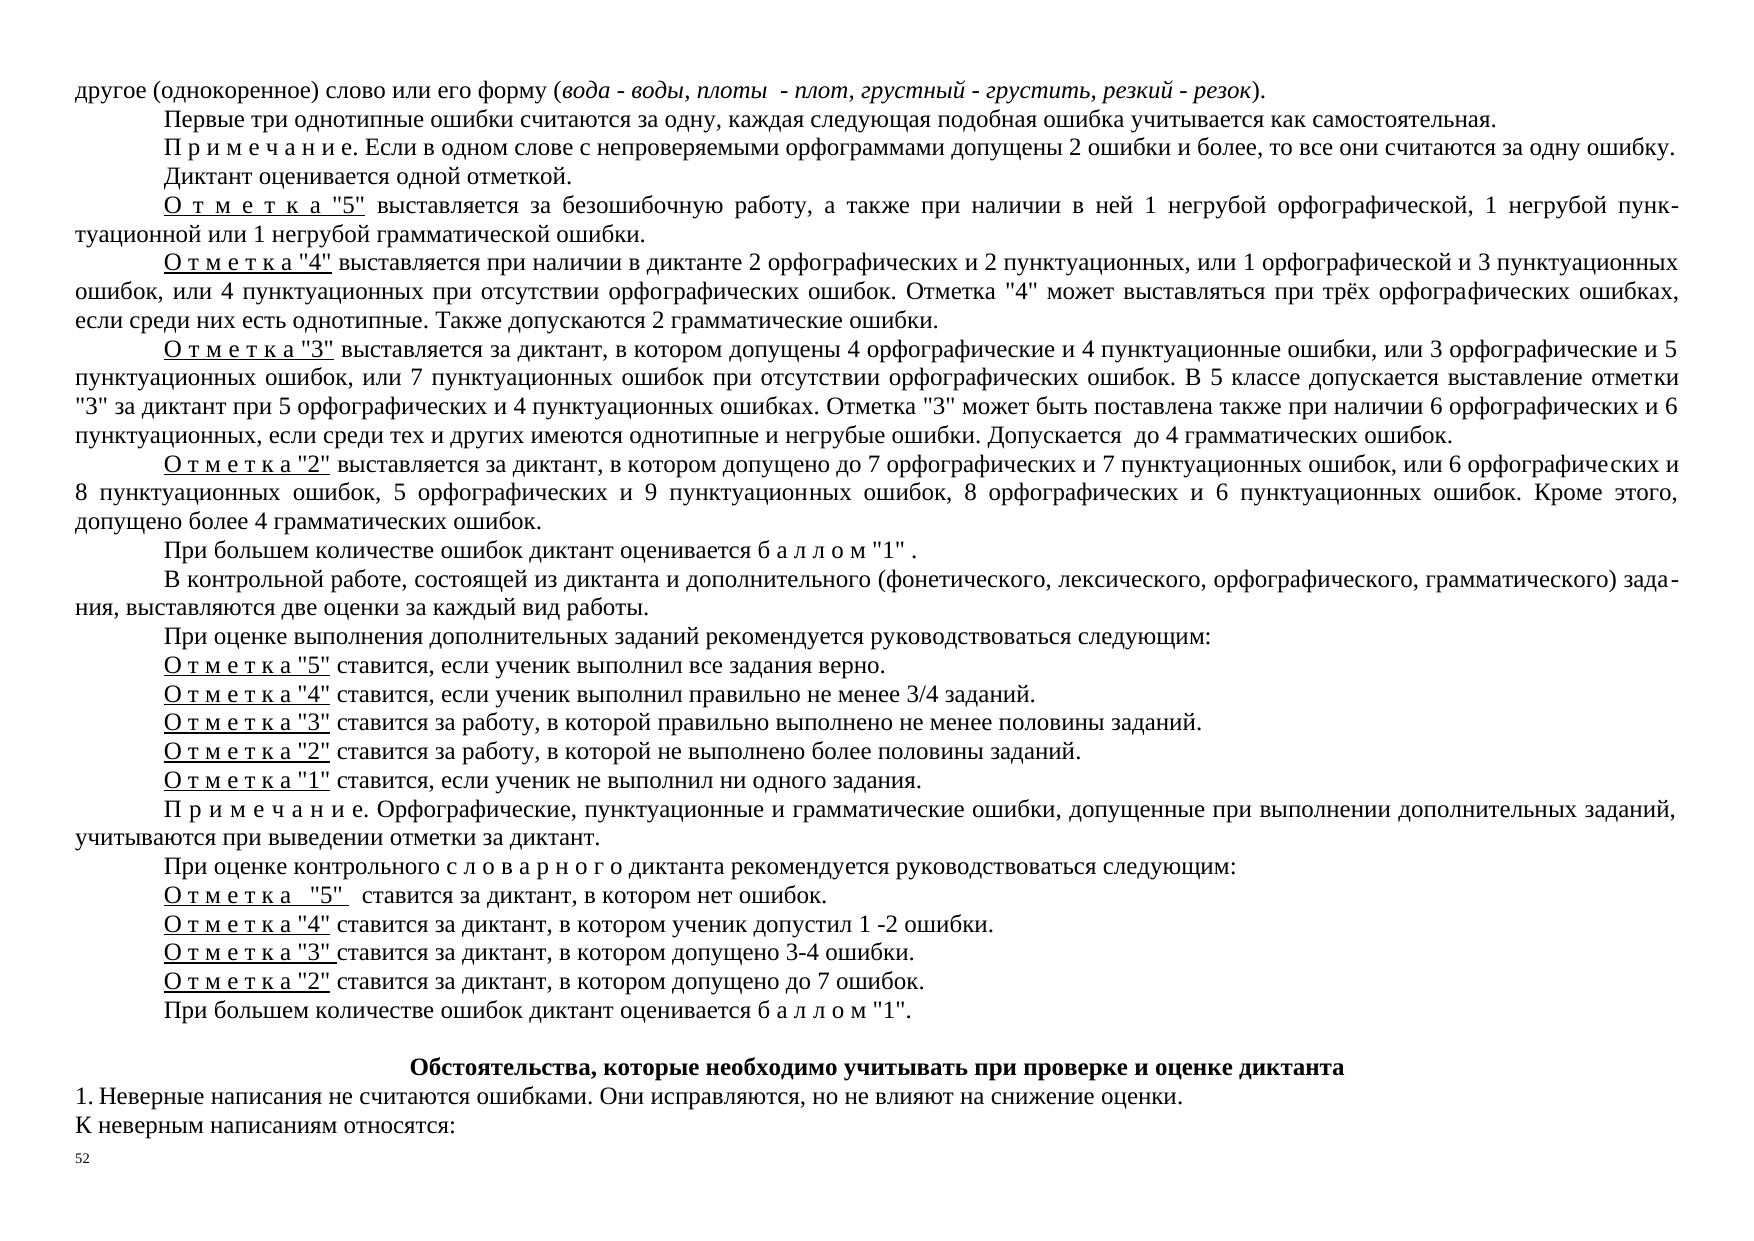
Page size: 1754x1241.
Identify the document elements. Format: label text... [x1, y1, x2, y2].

text О т м е т к а "5" выставляется за безошибочную работу, а также при наличии в ней 1 негрубой орфографической, 1 негрубой пунктуационной или 1 негрубой грамматической ошибки. [75, 190, 1679, 247]
text Диктант оценивается одной отметкой. [75, 161, 1679, 190]
text О т м е т к а "3" ставится за диктант, в котором допущено 3-4 ошибки. [75, 937, 1679, 966]
text Первые три однотипные ошибки считаются за одну, каждая следующая подобная ошибка учитывается как самостоятельная. [75, 104, 1679, 132]
text О т м е т к а "2" ставится за диктант, в котором допущено до 7 ошибок. [75, 966, 1679, 995]
text О т м е т к а "2" выставляется за диктант, в котором допущено до 7 орфографических и 7 пунктуационных ошибок, или 6 орфографических и 8 пунктуационных ошибок, 5 орфографических и 9 пунктуационных ошибок, 8 орфографических и 6 пунктуационных ошибок. Кроме этого, допущено более 4 грамматических ошибок. [75, 449, 1679, 535]
text О т м е т к а "4" выставляется при наличии в диктанте 2 орфографических и 2 пунктуационных, или 1 орфографической и 3 пунктуационных ошибок, или 4 пунктуационных при отсутствии орфографических ошибок. Отметка "4" может выставляться при трёх орфографических ошибках, если среди них есть однотипные. Также допускаются 2 грамматические ошибки. [75, 247, 1679, 334]
text При оценке контрольного с л о в а р н о г о диктанта рекомендуется руководствоваться следующим: [75, 851, 1679, 880]
text При оценке выполнения дополнительных заданий рекомендуется руководствоваться следующим: [75, 621, 1679, 650]
text О т м е т к а "4" ставится, если ученик выполнил правильно не менее 3/4 заданий. [75, 679, 1679, 707]
text О т м е т к а "4" ставится за диктант, в котором ученик допустил 1 -2 ошибки. [75, 909, 1679, 937]
text О т м е т к а "5" ставится за диктант, в котором нет ошибок. [75, 880, 1679, 909]
text При большем количестве ошибок диктант оценивается б а л л о м "1". [75, 995, 1679, 1024]
text Обстоятельства, которые необходимо учитывать при проверке и оценке диктанта [75, 1052, 1679, 1081]
text При большем количестве ошибок диктант оценивается б а л л о м "1" . [75, 535, 1679, 564]
text П р и м е ч а н и е. Если в одном слове с непроверяемыми орфограммами допущены 2 ошибки и более, то все они считаются за одну ошибку. [75, 132, 1679, 161]
text О т м е т к а "5" ставится, если ученик выполнил все задания верно. [75, 650, 1679, 679]
text П р и м е ч а н и е. Орфографические, пунктуационные и грамматические ошибки, допущенные при выполнении дополнительных заданий, учитываются при выведении отметки за диктант. [75, 794, 1679, 851]
text В контрольной работе, состоящей из диктанта и дополнительного (фонетического, лексического, орфографического, грамматического) задания, выставляются две оценки за каждый вид работы. [75, 564, 1679, 621]
text 1. Неверные написания не считаются ошибками. Они исправляются, но не влияют на снижение оценки. [75, 1081, 1679, 1110]
text О т м е т к а "3" выставляется за диктант, в котором допущены 4 орфографические и 4 пунктуационные ошибки, или 3 орфографические и 5 пунктуационных ошибок, или 7 пунктуационных ошибок при отсутствии орфографических ошибок. В 5 классе допускается выставление отметки "3" за диктант при 5 орфографических и 4 пунктуационных ошибках. Отметка "3" может быть поставлена также при наличии 6 орфографических и 6 пунктуационных, если среди тех и других имеются однотипные и негрубые ошибки. Допускается до 4 грамматических ошибок. [75, 334, 1679, 449]
text О т м е т к а "1" ставится, если ученик не выполнил ни одного задания. [75, 765, 1679, 794]
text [75, 75, 1679, 104]
text О т м е т к а "2" ставится за работу, в которой не выполнено более половины заданий. [75, 736, 1679, 765]
text К неверным написаниям относятся: [75, 1110, 1679, 1139]
text О т м е т к а "3" ставится за работу, в которой правильно выполнено не менее половины заданий. [75, 707, 1679, 736]
